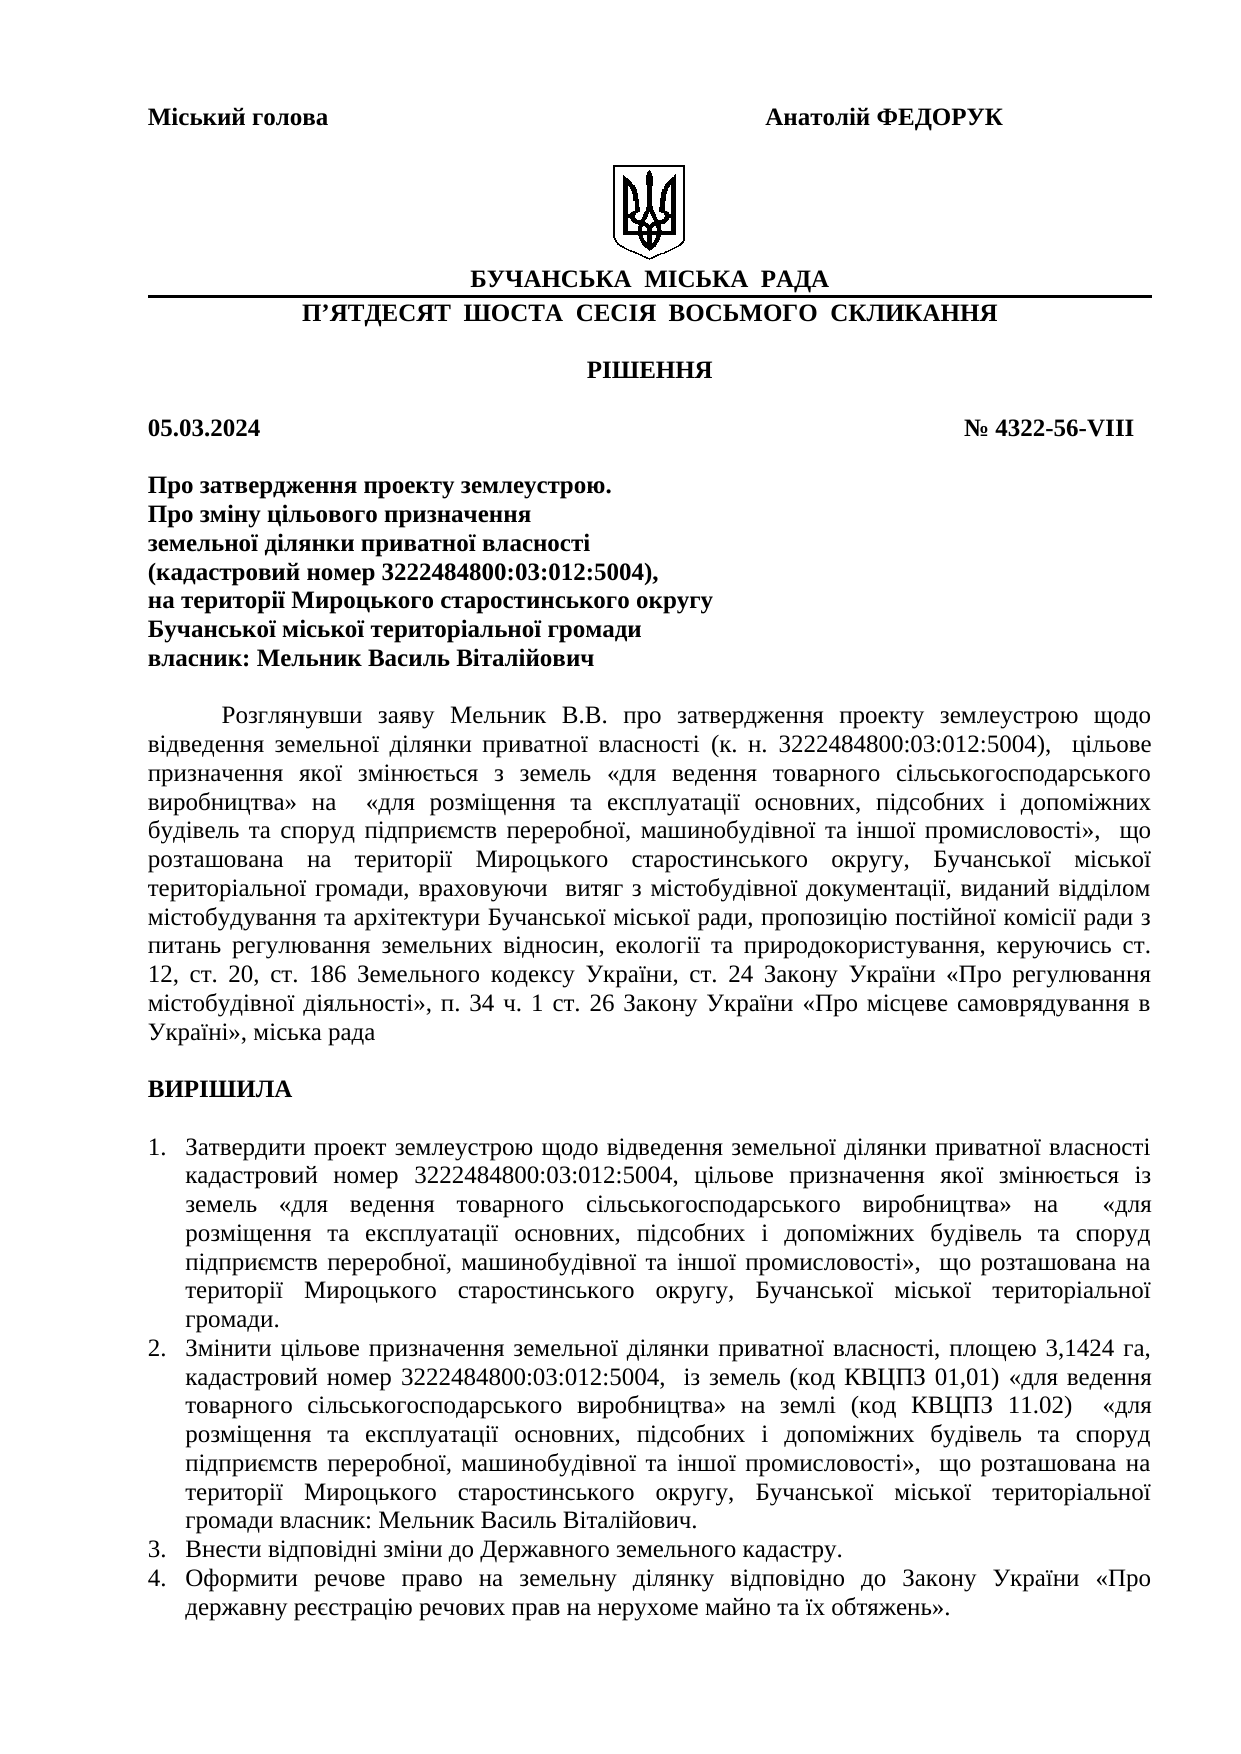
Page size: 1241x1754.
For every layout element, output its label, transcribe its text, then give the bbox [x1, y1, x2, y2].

text Розглянувши заяву Мельник В.В. про затвердження проекту землеустрою щодо відведення земельної ділянки приватної власності (к. н. 3222484800:03:012:5004), цільове призначення якої змінюється з земель «для ведення товарного сільськогосподарського виробництва» на «для розміщення та експлуатації основних, підсобних і допоміжних будівель та споруд підприємств переробної, машинобудівної та іншої промисловості», що розташована на території Мироцького старостинського округу, Бучанської міської територіальної громади, враховуючи витяг з містобудівної документації, виданий відділом містобудування та архітектури Бучанської міської ради, пропозицію постійної комісії ради з питань регулювання земельних відносин, екології та природокористування, керуючись ст. 12, ст. 20, ст. 186 Земельного кодексу України, ст. 24 Закону України «Про регулювання містобудівної діяльності», п. 34 ч. 1 ст. 26 Закону України «Про місцеве самоврядування в Україні», міська рада [148, 701, 1152, 1046]
text Бучанської міської територіальної громади [148, 614, 1152, 643]
list Змінити цільове призначення земельної ділянки приватної власності, площею 3,1424 га, кадастровий номер 3222484800:03:012:5004, із земель (код КВЦПЗ 01,01) «для ведення товарного сільськогосподарського виробництва» на землі (код КВЦПЗ 11.02) «для розміщення та експлуатації основних, підсобних і допоміжних будівель та споруд підприємств переробної, машинобудівної та іншої промисловості», що розташована на території Мироцького старостинського округу, Бучанської міської територіальної громади власник: Мельник Василь Віталійович. [148, 1333, 1152, 1534]
text Про затвердження проекту землеустрою. [148, 471, 1152, 499]
text Про зміну цільового призначення [148, 499, 1152, 528]
text П’ЯТДЕСЯТ ШОСТА СЕСІЯ ВОСЬМОГО СКЛИКАННЯ [148, 298, 1152, 327]
text Міський голова Анатолій ФЕДОРУК [148, 102, 1152, 131]
list Внести відповідні зміни до Державного земельного кадастру. [148, 1534, 1152, 1563]
list Оформити речове право на земельну ділянку відповідно до Закону України «Про державну реєстрацію речових прав на нерухоме майно та їх обтяжень». [148, 1563, 1152, 1621]
text БУЧАНСЬКА МІСЬКА РАДА [148, 264, 1152, 295]
text РІШЕННЯ [148, 356, 1152, 384]
text на території Мироцького старостинського округу [148, 586, 1152, 614]
list Затвердити проект землеустрою щодо відведення земельної ділянки приватної власності кадастровий номер 3222484800:03:012:5004, цільове призначення якої змінюється із земель «для ведення товарного сільськогосподарського виробництва» на «для розміщення та експлуатації основних, підсобних і допоміжних будівель та споруд підприємств переробної, машинобудівної та іншої промисловості», що розташована на території Мироцького старостинського округу, Бучанської міської територіальної громади. [148, 1132, 1152, 1333]
text власник: Мельник Василь Віталійович [148, 643, 1152, 672]
text ВИРІШИЛА [148, 1074, 1152, 1103]
text (кадастровий номер 3222484800:03:012:5004), [148, 557, 1152, 586]
text земельної ділянки приватної власності [148, 528, 1152, 557]
text 05.03.2024 № 4322-56-VIІІ [148, 413, 1152, 442]
